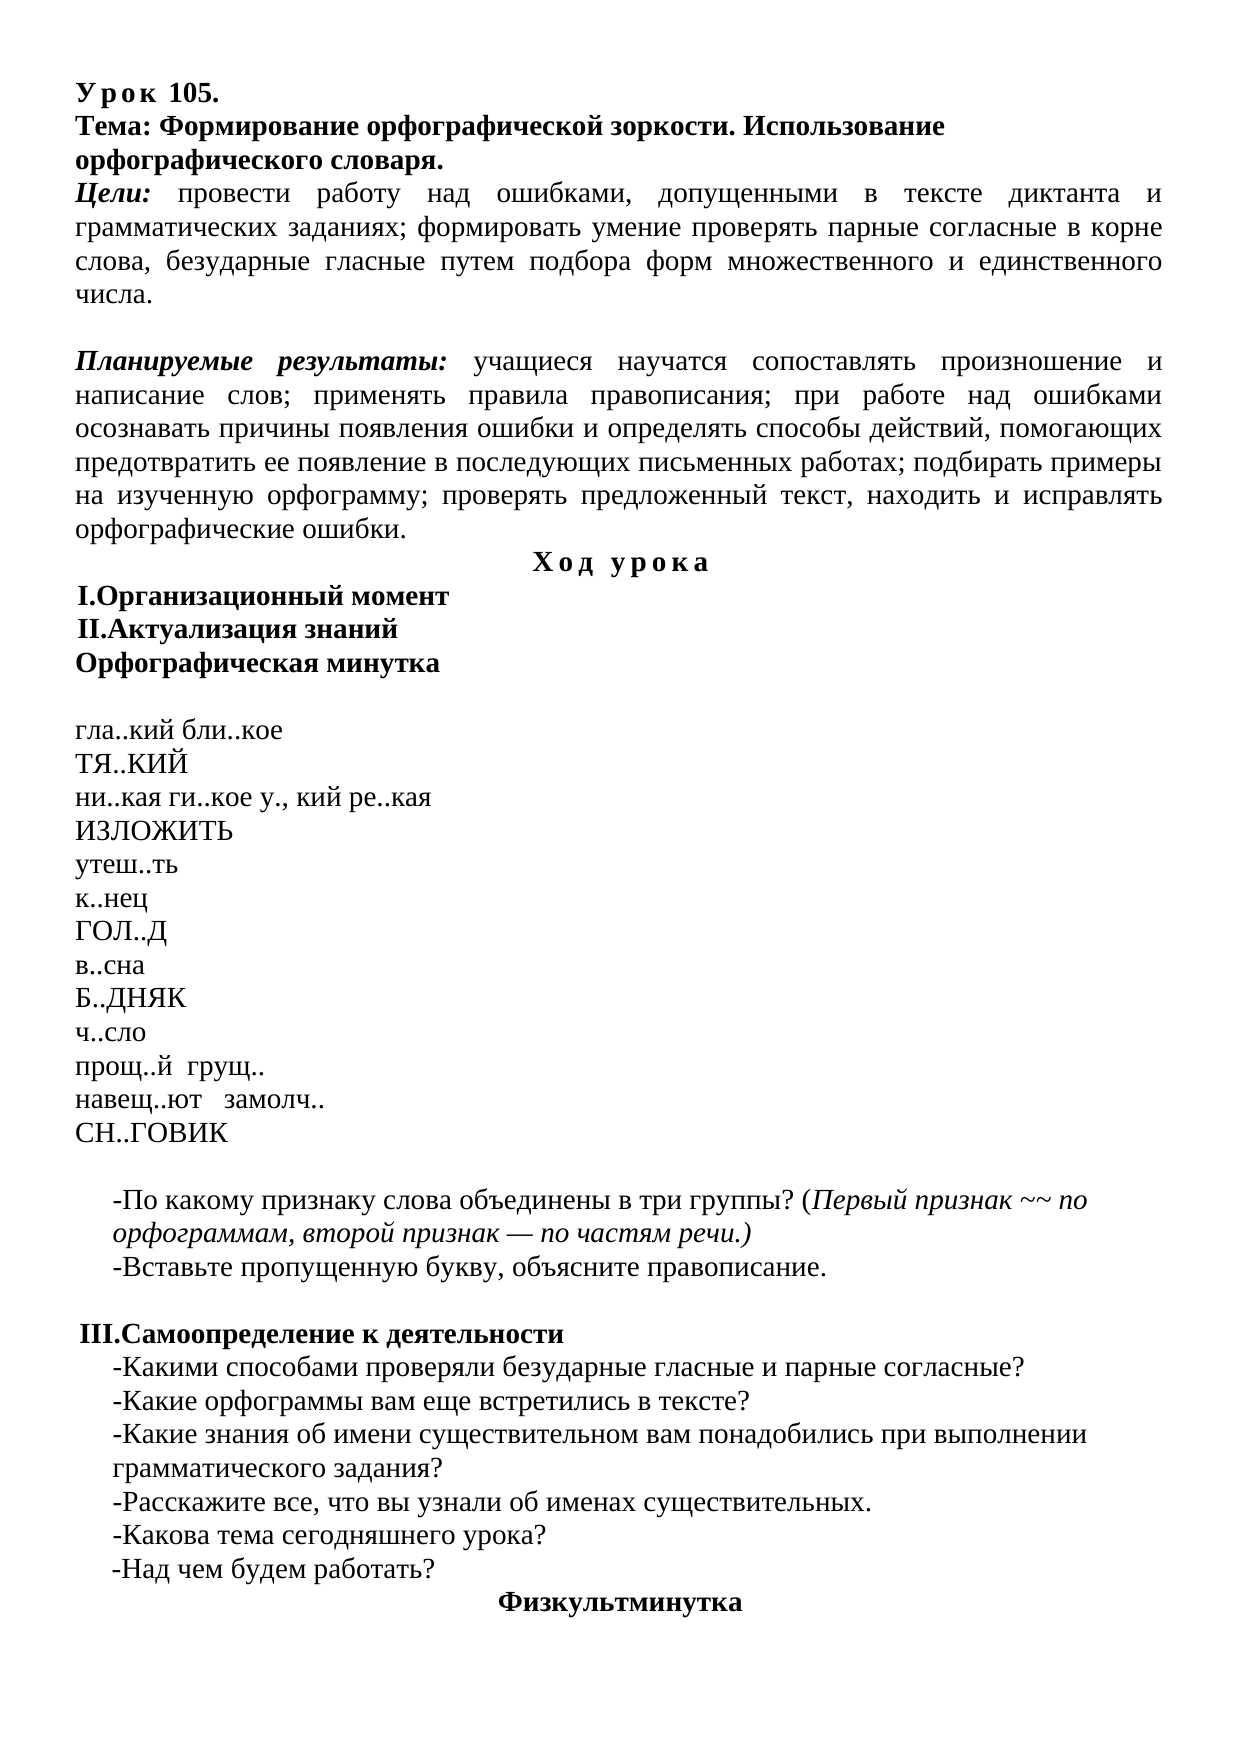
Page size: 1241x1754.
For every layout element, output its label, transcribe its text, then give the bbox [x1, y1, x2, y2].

text III.Самоопределение к деятельности [79, 1316, 1165, 1349]
text -Какова тема сегодняшнего урока? [112, 1517, 1161, 1551]
text Б..ДНЯК [75, 981, 1165, 1014]
text прощ..й грущ.. [75, 1048, 1151, 1081]
text Планируемые результаты: учащиеся научатся сопоставлять произношение и написание слов; применять правила правописания; при работе над ошибками осознавать причины появления ошибки и определять способы действий, помогающих предотвратить ее появление в последующих письменных работах; подбирать примеры на изученную орфограмму; проверять предложенный текст, находить и исправлять орфографические ошибки. [75, 343, 1163, 544]
text Физкультминутка [75, 1584, 1165, 1618]
text ч..сло [75, 1014, 1165, 1048]
text -Вставьте пропущенную букву, объясните правописание. [112, 1249, 1165, 1282]
text -По какому признаку слова объединены в три группы? (Первый признак ~~ по орфограммам, второй признак — по частям речи.) [112, 1182, 1161, 1249]
text Цели: провести работу над ошибками, допущенными в тексте диктанта и грамматических заданиях; формировать умение проверять парные согласные в корне слова, безударные гласные путем подбора форм множественного и единственного числа. [75, 176, 1163, 310]
text -Над чем будем работать? [75, 1551, 1165, 1584]
text Орфографическая минутка [75, 645, 1165, 679]
text Урок 105. [75, 75, 1165, 108]
text ни..кая ги..кое у., кий ре..кая [75, 779, 1146, 813]
text гла..кий бли..кое [75, 712, 1146, 746]
text навещ..ют замолч.. [75, 1081, 1151, 1115]
text Тема: Формирование орфографической зоркости. Использование орфографического словаря. [75, 108, 1165, 176]
text Ход урока [75, 544, 1165, 578]
text в..сна [75, 947, 1165, 981]
text -Расскажите все, что вы узнали об именах существительных. [112, 1484, 1161, 1517]
text ГОЛ..Д [75, 913, 1165, 947]
text утеш..ть [75, 846, 1165, 880]
text -Какие знания об имени существительном вам понадобились при выполнении грамматического задания? [112, 1417, 1161, 1484]
text к..нец [75, 880, 1165, 913]
text ТЯ..КИЙ [75, 746, 1165, 779]
text I.Организационный момент [77, 578, 1165, 612]
text II.Актуализация знаний [77, 612, 1165, 645]
text ИЗЛОЖИТЬ [75, 813, 1165, 846]
text -Какими способами проверяли безударные гласные и парные согласные? [112, 1349, 1161, 1383]
text СН..ГОВИК [75, 1115, 1165, 1148]
text -Какие орфограммы вам еще встретились в тексте? [112, 1383, 1165, 1417]
